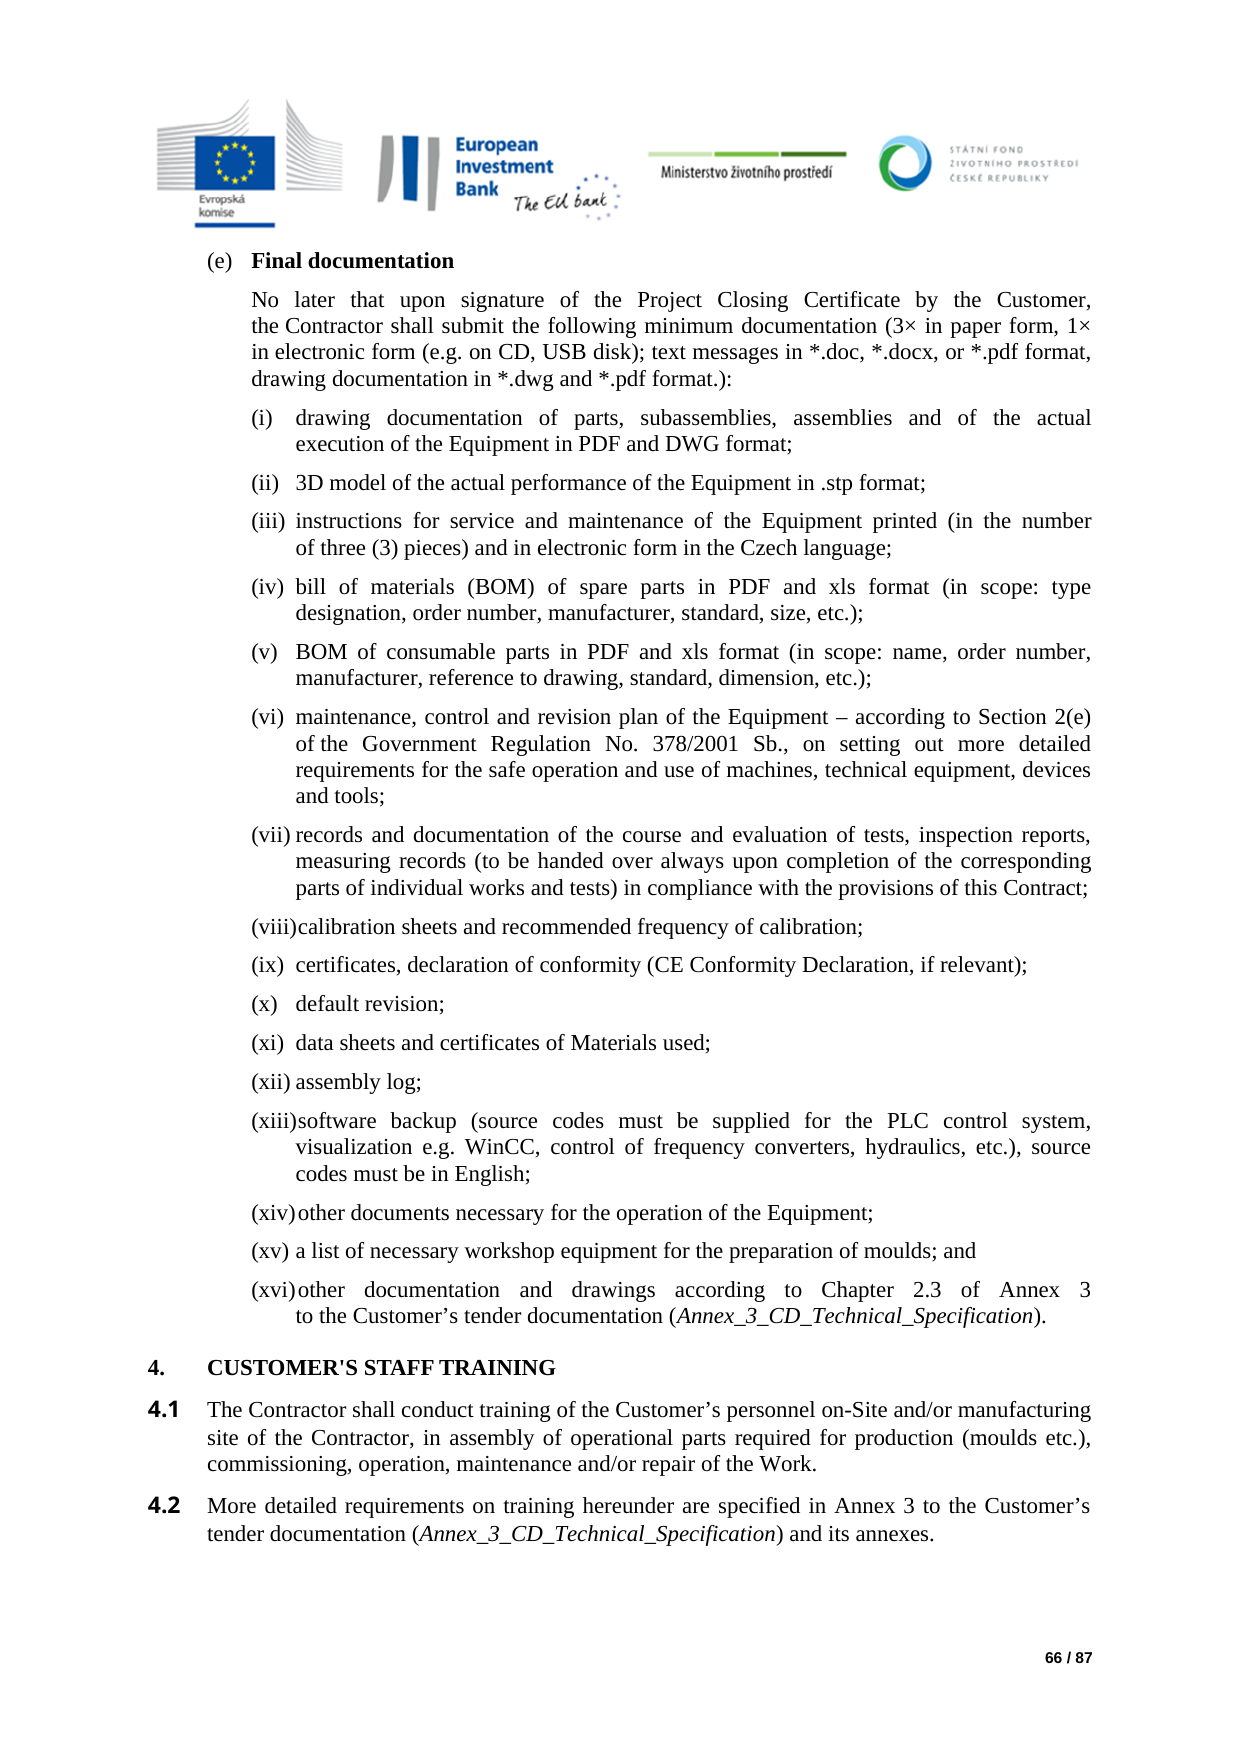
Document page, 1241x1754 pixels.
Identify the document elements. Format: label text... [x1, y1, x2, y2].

text records and documentation of the course and evaluation of tests, inspection reports, measuring records (to be handed over always upon completion of the corresponding parts of individual works and tests) in compliance with the provisions of this Contract; [251, 821, 1092, 900]
text 3D model of the actual performance of the Equipment in .stp format; [251, 469, 1092, 495]
text drawing documentation of parts, subassemblies, assemblies and of the actual execution of the Equipment in PDF and DWG format; [251, 403, 1092, 456]
text calibration sheets and recommended frequency of calibration; [251, 913, 1092, 939]
text The Contractor shall conduct training of the Customer’s personnel on-Site and/or manufacturing site of the Contractor, in assembly of operational parts required for production (moulds etc.), commissioning, operation, maintenance and/or repair of the Work. [148, 1393, 1092, 1477]
text instructions for service and maintenance of the Equipment printed (in the number of three (3) pieces) and in electronic form in the Czech language; [251, 508, 1092, 560]
text BOM of consumable parts in PDF and xls format (in scope: name, order number, manufacturer, reference to drawing, standard, dimension, etc.); [251, 638, 1092, 691]
subtitle CUSTOMER'S STAFF TRAINING [148, 1354, 1092, 1380]
text No later that upon signature of the Project Closing Certificate by the Customer, the Contractor shall submit the following minimum documentation (3× in paper form, 1× in electronic form (e.g. on CD, USB disk); text messages in *.doc, *.docx, or *.pdf format, drawing documentation in *.dwg and *.pdf format.): [251, 286, 1092, 391]
text other documents necessary for the operation of the Equipment; [251, 1198, 1092, 1225]
picture [147, 87, 1093, 235]
text software backup (source codes must be supplied for the PLC control system, visualization e.g. WinCC, control of frequency converters, hydraulics, etc.), source codes must be in English; [251, 1107, 1092, 1186]
text More detailed requirements on training hereunder are specified in Annex 3 to the Customer’s tender documentation (Annex_3_CD_Technical_Specification) and its annexes. [148, 1489, 1092, 1547]
text maintenance, control and revision plan of the Equipment – according to Section 2(e) of the Government Regulation No. 378/2001 Sb., on setting out more detailed requirements for the safe operation and use of machines, technical equipment, devices and tools; [251, 703, 1092, 809]
text bill of materials (BOM) of spare parts in PDF and xls format (in scope: type designation, order number, manufacturer, standard, size, etc.); [251, 573, 1092, 626]
text assembly log; [251, 1068, 1092, 1094]
text certificates, declaration of conformity (CE Conformity Declaration, if relevant); [251, 952, 1092, 978]
text Final documentation [207, 247, 1092, 273]
text a list of necessary workshop equipment for the preparation of moulds; and [251, 1237, 1092, 1264]
text data sheets and certificates of Materials used; [251, 1029, 1092, 1056]
text other documentation and drawings according to Chapter 2.3 of Annex 3 to the Customer’s tender documentation (Annex_3_CD_Technical_Specification). [251, 1276, 1092, 1329]
text default revision; [251, 990, 1092, 1017]
